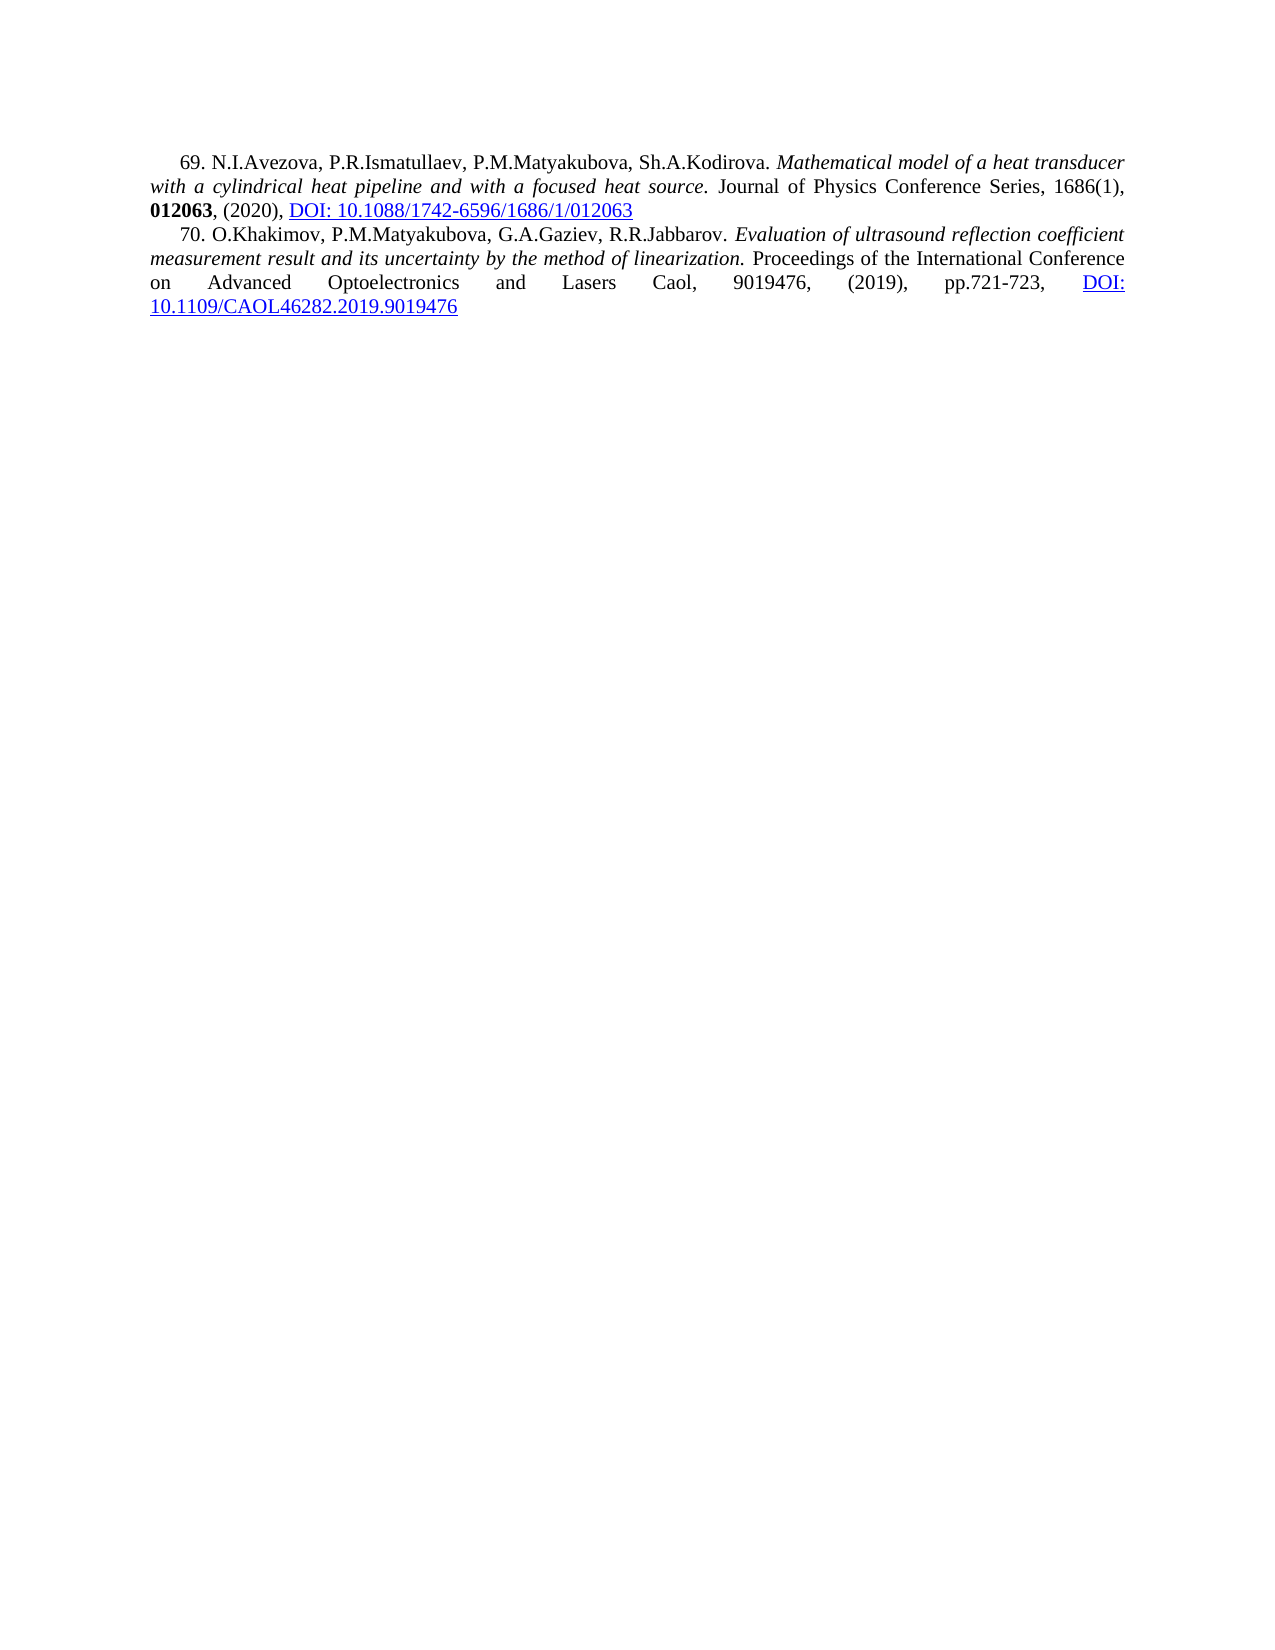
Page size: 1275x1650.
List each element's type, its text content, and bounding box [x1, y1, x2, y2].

text 70. O.Khakimov, P.M.Matyakubova, G.A.Gaziev, R.R.Jabbarov. Evaluation of ultrasound reflection coefficient measurement result and its uncertainty by the method of linearization. Proceedings of the International Conference on Advanced Optoelectronics and Lasers Caol, 9019476, (2019), pp.721-723, DOI: 10.1109/CAOL46282.2019.9019476 [150, 222, 1125, 318]
text 69. N.I.Avezova, P.R.Ismatullaev, P.M.Matyakubova, Sh.A.Kodirova. Mathematical model of a heat transducer with a cylindrical heat pipeline and with a focused heat source. Journal of Physics Conference Series, 1686(1), 012063, (2020), DOI: 10.1088/1742-6596/1686/1/012063 [150, 150, 1125, 222]
